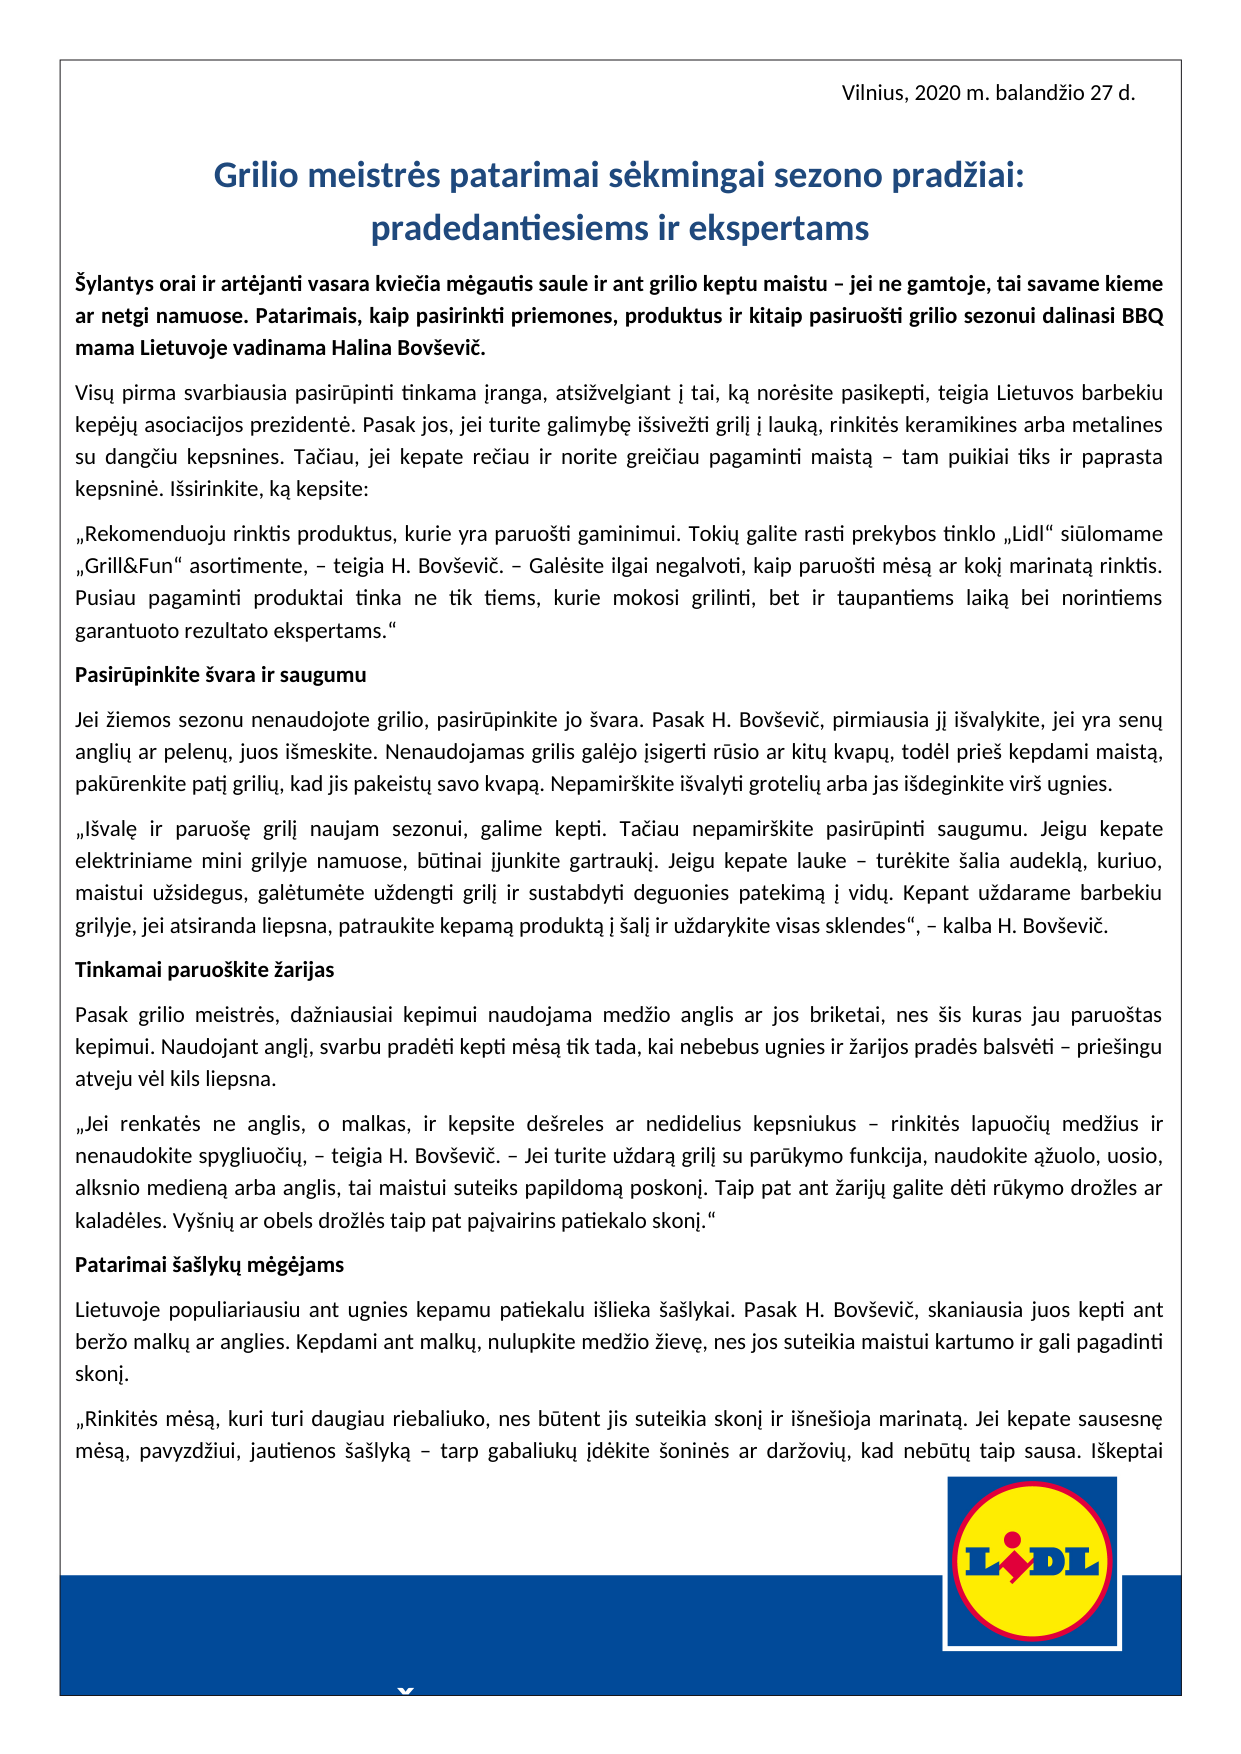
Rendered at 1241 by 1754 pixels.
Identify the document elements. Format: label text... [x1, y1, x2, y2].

text Jei žiemos sezonu nenaudojote grilio, pasirūpinkite jo švara. Pasak H. Bovševič, pirmiausia jį išvalykite, jei yra senų anglių ar pelenų, juos išmeskite. Nenaudojamas grilis galėjo įsigerti rūsio ar kitų kvapų, todėl prieš kepdami maistą, pakūrenkite patį grilių, kad jis pakeistų savo kvapą. Nepamirškite išvalyti grotelių arba jas išdeginkite virš ugnies. [75, 705, 1165, 797]
text Visų pirma svarbiausia pasirūpinti tinkama įranga, atsižvelgiant į tai, ką norėsite pasikepti, teigia Lietuvos barbekiu kepėjų asociacijos prezidentė. Pasak jos, jei turite galimybę išsivežti grilį į lauką, rinkitės keramikines arba metalines su dangčiu kepsnines. Tačiau, jei kepate rečiau ir norite greičiau pagaminti maistą – tam puikiai tiks ir paprasta kepsninė. Išsirinkite, ką kepsite: [75, 378, 1165, 502]
text Vilnius, 2020 m. balandžio 27 d. [94, 75, 1136, 106]
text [75, 1404, 1165, 1464]
text Patarimai šašlykų mėgėjams [75, 1250, 1165, 1278]
text „Rekomenduoju rinktis produktus, kurie yra paruošti gaminimui. Tokių galite rasti prekybos tinklo „Lidl“ siūlomame „Grill&Fun“ asortimente, – teigia H. Bovševič. – Galėsite ilgai negalvoti, kaip paruošti mėsą ar kokį marinatą rinktis. Pusiau pagaminti produktai tinka ne tik tiems, kurie mokosi grilinti, bet ir taupantiems laiką bei norintiems garantuoto rezultato ekspertams.“ [75, 519, 1165, 644]
picture [0, 0, 1241, 1754]
text Šylantys orai ir artėjanti vasara kviečia mėgautis saule ir ant grilio keptu maistu – jei ne gamtoje, tai savame kieme ar netgi namuose. Patarimais, kaip pasirinkti priemones, produktus ir kitaip pasiruošti grilio sezonui dalinasi BBQ mama Lietuvoje vadinama Halina Bovševič. [75, 269, 1165, 361]
text Lietuvoje populiariausiu ant ugnies kepamu patiekalu išlieka šašlykai. Pasak H. Bovševič, skaniausia juos kepti ant beržo malkų ar anglies. Kepdami ant malkų, nulupkite medžio žievę, nes jos suteikia maistui kartumo ir gali pagadinti skonį. [75, 1295, 1165, 1387]
text Grilio meistrės patarimai sėkmingai sezono pradžiai: pradedantiesiems ir ekspertams [75, 151, 1165, 249]
text Pasirūpinkite švara ir saugumu [75, 660, 1165, 688]
text Pasak grilio meistrės, dažniausiai kepimui naudojama medžio anglis ar jos briketai, nes šis kuras jau paruoštas kepimui. Naudojant anglį, svarbu pradėti kepti mėsą tik tada, kai nebebus ugnies ir žarijos pradės balsvėti – priešingu atveju vėl kils liepsna. [75, 1000, 1165, 1092]
text „Išvalę ir paruošę grilį naujam sezonui, galime kepti. Tačiau nepamirškite pasirūpinti saugumu. Jeigu kepate elektriniame mini grilyje namuose, būtinai įjunkite gartraukį. Jeigu kepate lauke – turėkite šalia audeklą, kuriuo, maistui užsidegus, galėtumėte uždengti grilį ir sustabdyti deguonies patekimą į vidų. Kepant uždarame barbekiu grilyje, jei atsiranda liepsna, patraukite kepamą produktą į šalį ir uždarykite visas sklendes“, – kalba H. Bovševič. [75, 814, 1165, 939]
text Tinkamai paruoškite žarijas [75, 955, 1165, 983]
text „Jei renkatės ne anglis, o malkas, ir kepsite dešreles ar nedidelius kepsniukus – rinkitės lapuočių medžius ir nenaudokite spygliuočių, – teigia H. Bovševič. – Jei turite uždarą grilį su parūkymo funkcija, naudokite ąžuolo, uosio, alksnio medieną arba anglis, tai maistui suteiks papildomą poskonį. Taip pat ant žarijų galite dėti rūkymo drožles ar kaladėles. Vyšnių ar obels drožlės taip pat paįvairins patiekalo skonį.“ [75, 1109, 1165, 1234]
